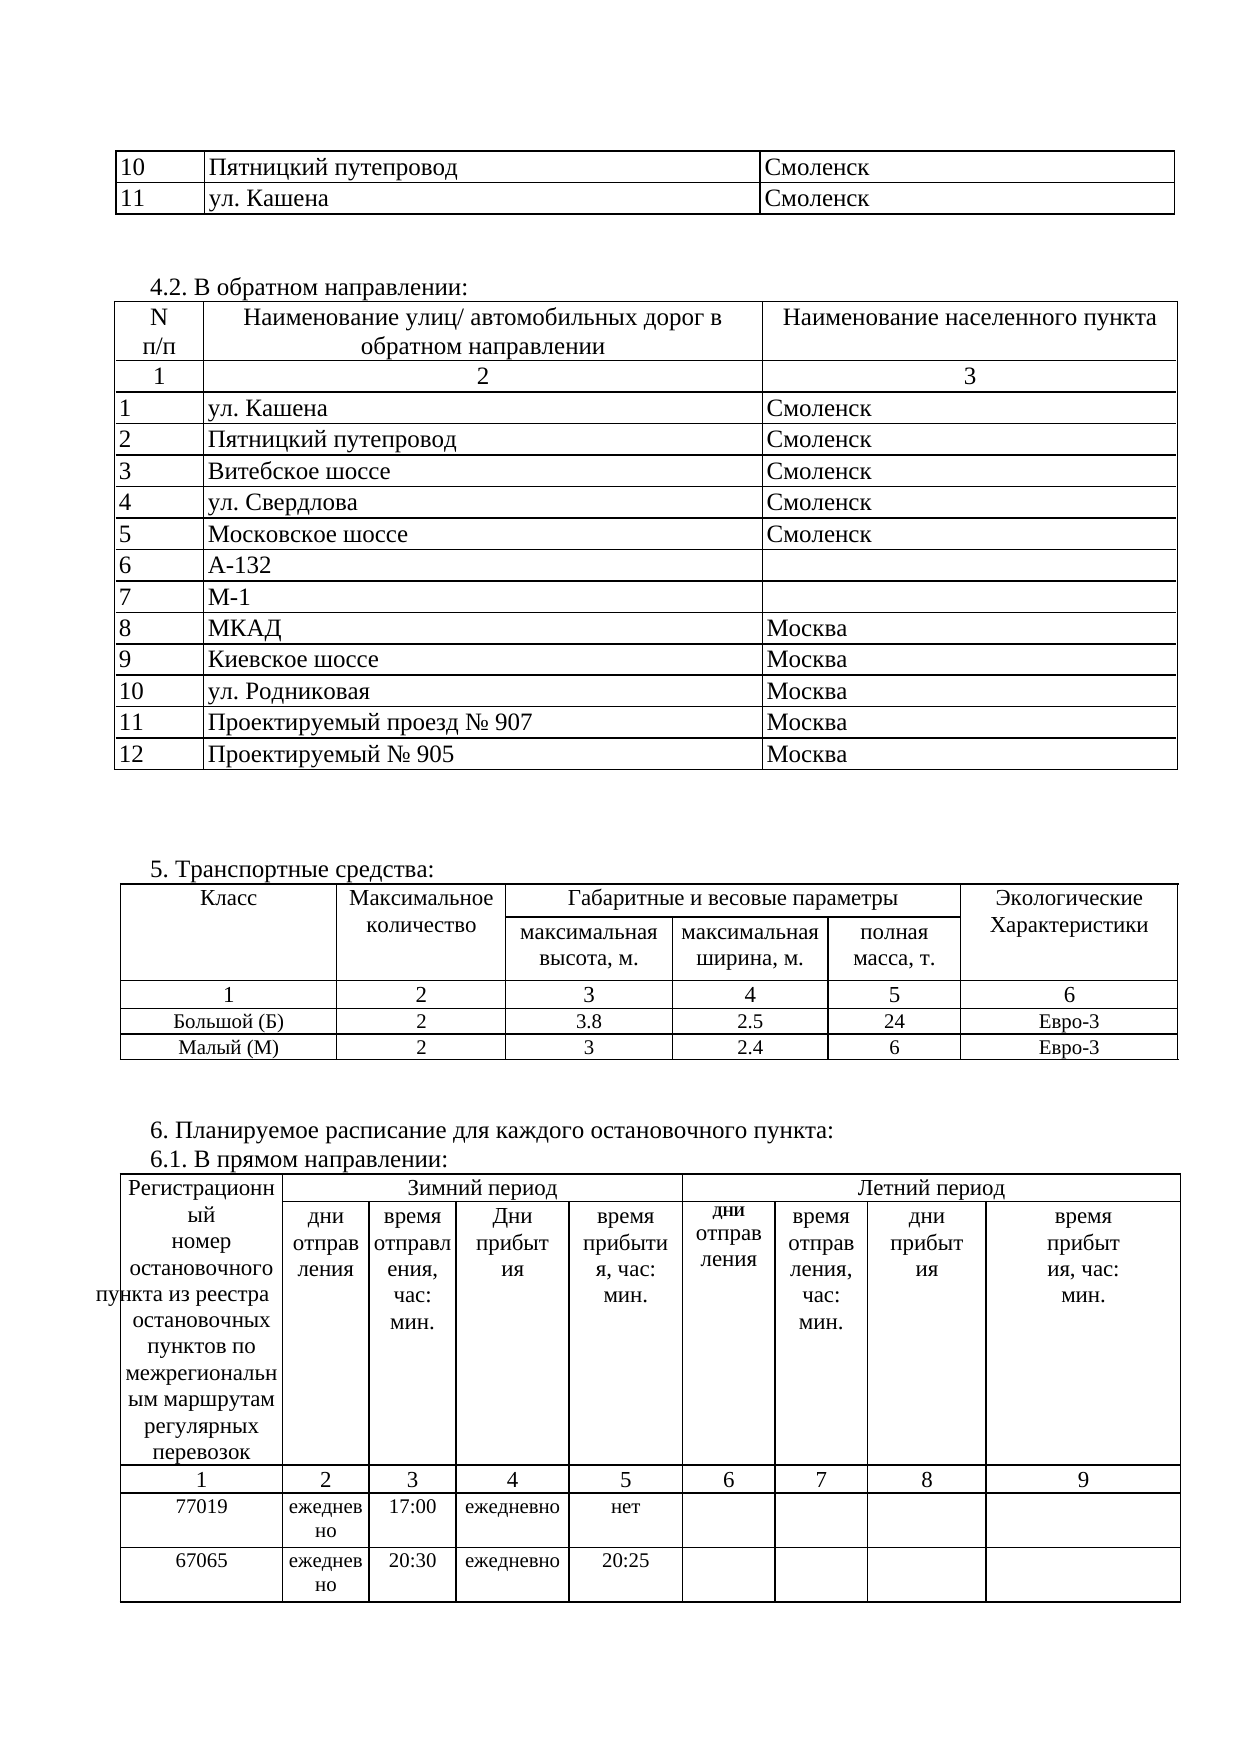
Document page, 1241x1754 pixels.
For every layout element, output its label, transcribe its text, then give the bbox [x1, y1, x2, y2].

table_cell 2 [204, 361, 762, 391]
table_cell 5 [829, 981, 960, 1007]
table_cell 4 [457, 1466, 568, 1492]
table_cell 5 [570, 1466, 682, 1492]
table_cell [776, 1494, 867, 1547]
table_cell 12 [115, 738, 203, 769]
table_cell Проектируемый проезд № 907 [204, 707, 762, 737]
table_cell 3 [506, 1035, 672, 1059]
table_cell 3 [763, 360, 1177, 391]
table_cell полная масса, т. [829, 918, 960, 979]
table_cell [868, 1494, 985, 1547]
text 5. Транспортные средства: [150, 854, 1090, 883]
table_cell 77019 [121, 1494, 282, 1547]
table_cell МКАД [204, 613, 762, 643]
table_cell 6 [115, 550, 203, 580]
table_header Летний период [683, 1175, 1180, 1201]
table_cell 9 [987, 1466, 1180, 1492]
table_cell Москва [763, 737, 1177, 769]
table_cell 10 [115, 675, 203, 706]
table_cell [868, 1548, 985, 1601]
table_cell дни прибыт ия [868, 1202, 985, 1464]
table_header Максимальное количество [337, 885, 505, 979]
text 6.1. В прямом направлении: [150, 1144, 1090, 1173]
table_cell 6 [829, 1035, 960, 1059]
table_cell ежедневно [457, 1494, 568, 1547]
table_cell 24 [829, 1009, 960, 1033]
table_cell Пятницкий путепровод [205, 152, 759, 181]
table_cell Проектируемый № 905 [204, 739, 762, 769]
table_cell время отправл ения, час: мин. [370, 1202, 455, 1464]
table_cell М-1 [204, 582, 762, 611]
table_cell Дни прибыт ия [457, 1202, 568, 1464]
table_cell ежедневно [283, 1548, 368, 1601]
table_cell 3.8 [506, 1009, 672, 1033]
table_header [121, 1175, 282, 1464]
table_cell ежедневно [283, 1494, 368, 1547]
table_cell Большой (Б) [121, 1009, 336, 1033]
table_cell Смоленск [761, 152, 1174, 181]
table_cell 4 [115, 487, 203, 517]
table_cell [987, 1548, 1180, 1601]
table_cell Москва [763, 643, 1177, 674]
table_cell ул. Кашена [205, 183, 759, 213]
table_cell 1 [115, 392, 203, 423]
table_cell 2 [115, 424, 203, 454]
table_cell 6 [961, 981, 1177, 1007]
table_cell [763, 549, 1177, 580]
table_cell Смоленск [761, 183, 1174, 213]
table_cell ДНИ отправ ления [683, 1202, 774, 1464]
table_cell 5 [115, 518, 203, 548]
table_cell Смоленск [763, 423, 1177, 454]
table_cell 4 [673, 981, 827, 1007]
table_header Зимний период [283, 1175, 682, 1201]
table_cell [776, 1548, 867, 1601]
table_cell 3 [115, 455, 203, 486]
table_cell 8 [115, 613, 203, 643]
table_cell 10 [117, 152, 204, 181]
table_cell 3 [370, 1466, 455, 1492]
table_cell 11 [115, 707, 203, 737]
table_cell ул. Кашена [204, 393, 762, 423]
table_header Габаритные и весовые параметры [506, 885, 960, 916]
table_cell ул. Родниковая [204, 676, 762, 706]
table_cell Евро-3 [961, 1009, 1177, 1033]
table_cell 2 [337, 1009, 505, 1033]
table_cell 2 [337, 981, 505, 1007]
table_cell 2.5 [673, 1009, 827, 1033]
table_cell время отправ ления, час: мин. [776, 1202, 867, 1464]
table_cell 1 [121, 1466, 282, 1492]
table_cell 17:00 [370, 1494, 455, 1547]
table_cell время прибыти я, час: мин. [570, 1202, 682, 1464]
table_cell 67065 [121, 1548, 282, 1601]
table_cell максимальная ширина, м. [673, 918, 827, 979]
table_cell 2 [337, 1035, 505, 1059]
table_cell дни отправ ления [283, 1202, 368, 1464]
table_cell [987, 1494, 1180, 1547]
table_header Наименование улиц/ автомобильных дорог в обратном направлении [204, 302, 762, 360]
table_cell 1 [121, 981, 336, 1007]
table_header N п/п [115, 302, 203, 360]
table_cell 8 [868, 1466, 985, 1492]
text 4.2. В обратном направлении: [150, 272, 1090, 301]
table_cell Евро-3 [961, 1035, 1177, 1059]
table_cell Москва [763, 611, 1177, 643]
table_cell 7 [776, 1466, 867, 1492]
table_cell 1 [115, 361, 203, 391]
table_cell Смоленск [763, 517, 1177, 548]
table_cell Московское шоссе [204, 519, 762, 548]
table_cell Москва [763, 674, 1177, 706]
table_cell [763, 580, 1177, 611]
table_cell Киевское шоссе [204, 645, 762, 674]
table_cell Смоленск [763, 454, 1177, 486]
table_cell Витебское шоссе [204, 456, 762, 486]
table_header Наименование населенного пункта [763, 302, 1177, 360]
table_cell 3 [506, 981, 672, 1007]
table_cell 7 [115, 581, 203, 611]
table_cell Пятницкий путепровод [204, 424, 762, 454]
table_cell 20:25 [570, 1548, 682, 1601]
table_cell 9 [115, 644, 203, 674]
table_cell ежедневно [457, 1548, 568, 1601]
table_cell Малый (М) [121, 1035, 336, 1059]
table_header Класс [121, 885, 336, 979]
table_cell 2 [283, 1466, 368, 1492]
table_cell нет [570, 1494, 682, 1547]
table_cell Смоленск [763, 391, 1177, 423]
table_cell ул. Свердлова [204, 487, 762, 517]
table_cell 11 [117, 183, 204, 213]
table_cell Москва [763, 706, 1177, 737]
table_cell [683, 1494, 774, 1547]
table_cell А-132 [204, 550, 762, 580]
table_header Экологические Характеристики [961, 885, 1177, 979]
table_cell 2.4 [673, 1035, 827, 1059]
table_cell максимальная высота, м. [506, 918, 672, 979]
table_cell Смоленск [763, 486, 1177, 517]
text 6. Планируемое расписание для каждого остановочного пункта: [150, 1115, 1090, 1144]
table_cell 20:30 [370, 1548, 455, 1601]
table_cell [683, 1548, 774, 1601]
table_cell 6 [683, 1466, 774, 1492]
table_cell время прибыт ия, час: мин. [987, 1202, 1180, 1464]
